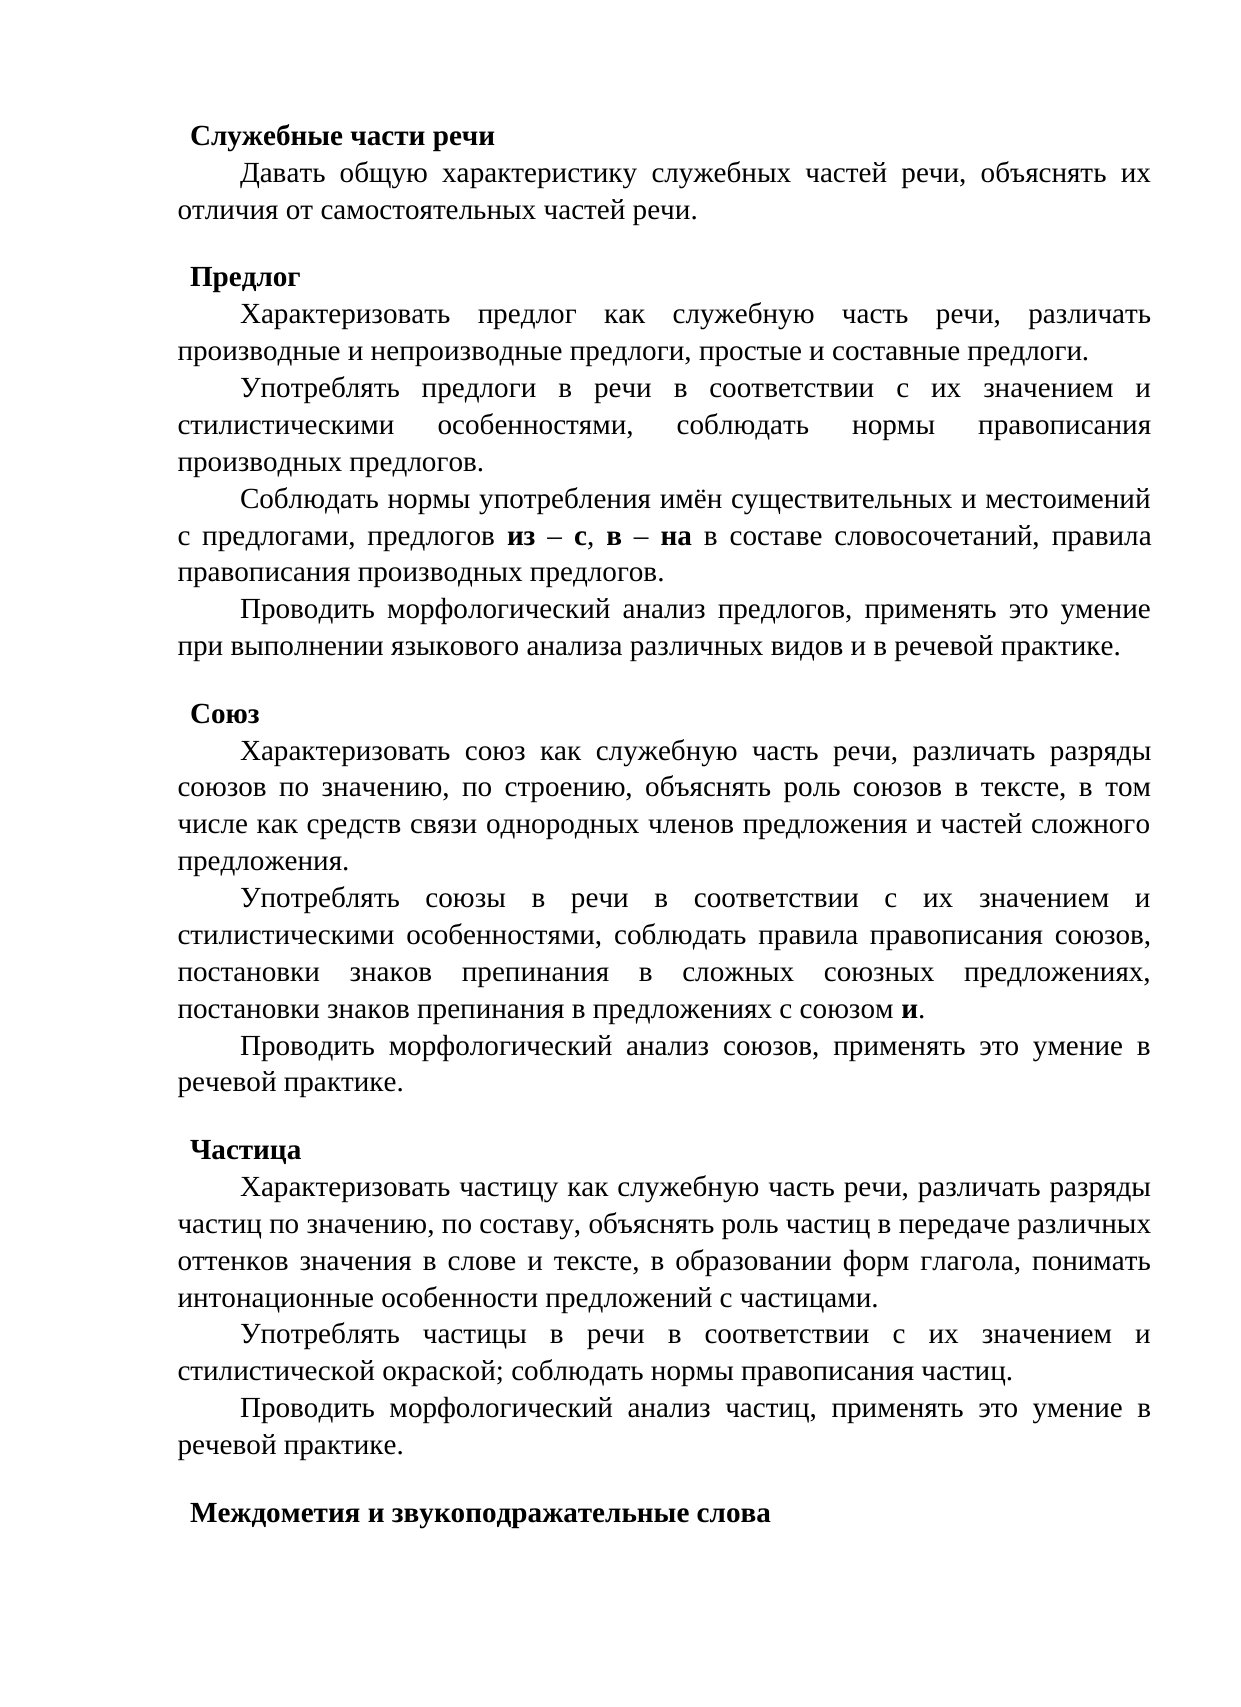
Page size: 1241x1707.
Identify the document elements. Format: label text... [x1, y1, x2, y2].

text Характеризовать частицу как служебную часть речи, различать разряды частиц по значению, по составу, объяснять роль частиц в передаче различных оттенков значения в слове и тексте, в образовании форм глагола, понимать интонационные особенности предложений с частицами. [177, 1169, 1152, 1313]
text Частица [190, 1132, 1152, 1166]
text Давать общую характеристику служебных частей речи, объяснять их отличия от самостоятельных частей речи. [177, 155, 1152, 225]
text Проводить морфологический анализ предлогов, применять это умение при выполнении языкового анализа различных видов и в речевой практике. [177, 591, 1152, 662]
text Союз [190, 696, 1152, 729]
text Характеризовать предлог как служебную часть речи, различать производные и непроизводные предлоги, простые и составные предлоги. [177, 296, 1152, 367]
text Междометия и звукоподражательные слова [190, 1495, 1152, 1528]
text Проводить морфологический анализ союзов, применять это умение в речевой практике. [177, 1028, 1152, 1098]
text Соблюдать нормы употребления имён существительных и местоимений с предлогами, предлогов из – с, в – на в составе словосочетаний, правила правописания производных предлогов. [177, 481, 1152, 588]
text Служебные части речи [190, 118, 1152, 152]
text Проводить морфологический анализ частиц, применять это умение в речевой практике. [177, 1390, 1152, 1461]
text Употреблять предлоги в речи в соответствии с их значением и стилистическими особенностями, соблюдать нормы правописания производных предлогов. [177, 370, 1152, 477]
text Характеризовать союз как служебную часть речи, различать разряды союзов по значению, по строению, объяснять роль союзов в тексте, в том числе как средств связи однородных членов предложения и частей сложного предложения. [177, 733, 1152, 877]
text Употреблять частицы в речи в соответствии с их значением и стилистической окраской; соблюдать нормы правописания частиц. [177, 1317, 1152, 1387]
text Употреблять союзы в речи в соответствии с их значением и стилистическими особенностями, соблюдать правила правописания союзов, постановки знаков препинания в сложных союзных предложениях, постановки знаков препинания в предложениях с союзом и. [177, 880, 1152, 1024]
text Предлог [190, 259, 1152, 293]
